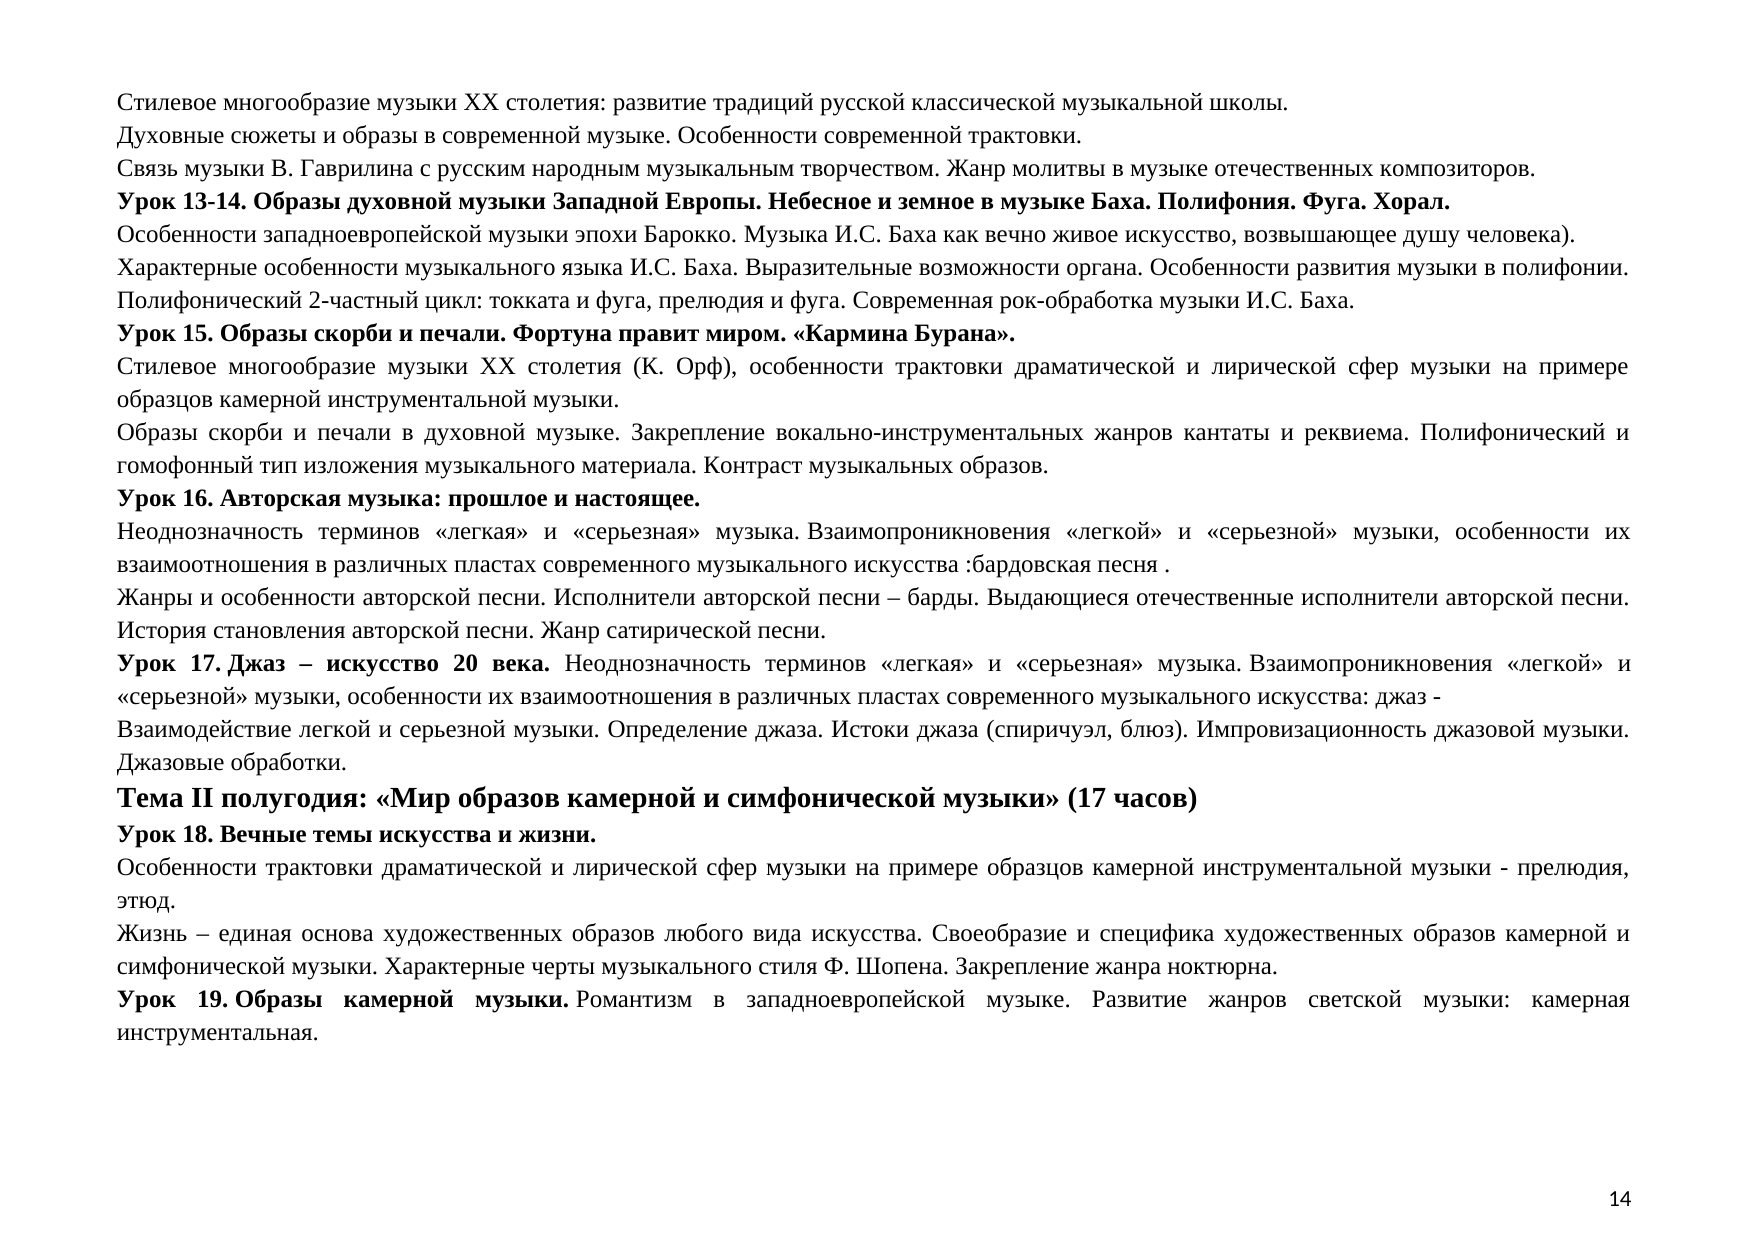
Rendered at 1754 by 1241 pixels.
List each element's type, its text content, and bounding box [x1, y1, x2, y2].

text Духовные сюжеты и образы в современной музыке. Особенности современной трактовки. [117, 120, 1631, 148]
text Урок 18. Вечные темы искусства и жизни. [117, 819, 1631, 847]
text Стилевое многообразие музыки ХХ столетия (К. Орф), особенности трактовки драматической и лирической сфер музыки на примере образцов камерной инструментальной музыки. [117, 351, 1631, 413]
text Взаимодействие легкой и серьезной музыки. Определение джаза. Истоки джаза (спиричуэл, блюз). Импровизационность джазовой музыки. Джазовые обработки. [117, 714, 1631, 776]
text Тема II полугодия: «Мир образов камерной и симфонической музыки» (17 часов) [117, 780, 1631, 814]
text Связь музыки В. Гаврилина с русским народным музыкальным творчеством. Жанр молитвы в музыке отечественных композиторов. [117, 153, 1631, 181]
text Характерные особенности музыкального языка И.С. Баха. Выразительные возможности органа. Особенности развития музыки в полифонии. Полифонический 2-частный цикл: токката и фуга, прелюдия и фуга. Современная рок-обработка музыки И.С. Баха. [117, 252, 1631, 313]
text Урок 17. Джаз – искусство 20 века. Неоднозначность терминов «легкая» и «серьезная» музыка. Взаимопроникновения «легкой» и «серьезной» музыки, особенности их взаимоотношения в различных пластах современного музыкального искусства: джаз - [117, 648, 1631, 710]
text Жизнь – единая основа художественных образов любого вида искусства. Своеобразие и специфика художественных образов камерной и симфонической музыки. Характерные черты музыкального стиля Ф. Шопена. Закрепление жанра ноктюрна. [117, 918, 1631, 979]
text Стилевое многообразие музыки ХХ столетия: развитие традиций русской классической музыкальной школы. [117, 87, 1631, 115]
text Жанры и особенности авторской песни. Исполнители авторской песни – барды. Выдающиеся отечественные исполнители авторской песни. История становления авторской песни. Жанр сатирической песни. [117, 582, 1631, 644]
text Образы скорби и печали в духовной музыке. Закрепление вокально-инструментальных жанров кантаты и реквиема. Полифонический и гомофонный тип изложения музыкального материала. Контраст музыкальных образов. [117, 417, 1631, 479]
text Урок 16. Авторская музыка: прошлое и настоящее. [117, 483, 1631, 512]
text Неоднозначность терминов «легкая» и «серьезная» музыка. Взаимопроникновения «легкой» и «серьезной» музыки, особенности их взаимоотношения в различных пластах современного музыкального искусства :бардовская песня . [117, 516, 1631, 578]
text Урок 19. Образы камерной музыки. Романтизм в западноевропейской музыке. Развитие жанров светской музыки: камерная инструментальная. [117, 984, 1631, 1046]
text Урок 13-14. Образы духовной музыки Западной Европы. Небесное и земное в музыке Баха. Полифония. Фуга. Хорал. [117, 186, 1631, 214]
text Особенности трактовки драматической и лирической сфер музыки на примере образцов камерной инструментальной музыки - прелюдия, этюд. [117, 852, 1631, 913]
text Особенности западноевропейской музыки эпохи Барокко. Музыка И.С. Баха как вечно живое искусство, возвышающее душу человека). [117, 219, 1631, 247]
text Урок 15. Образы скорби и печали. Фортуна правит миром. «Кармина Бурана». [117, 318, 1631, 347]
